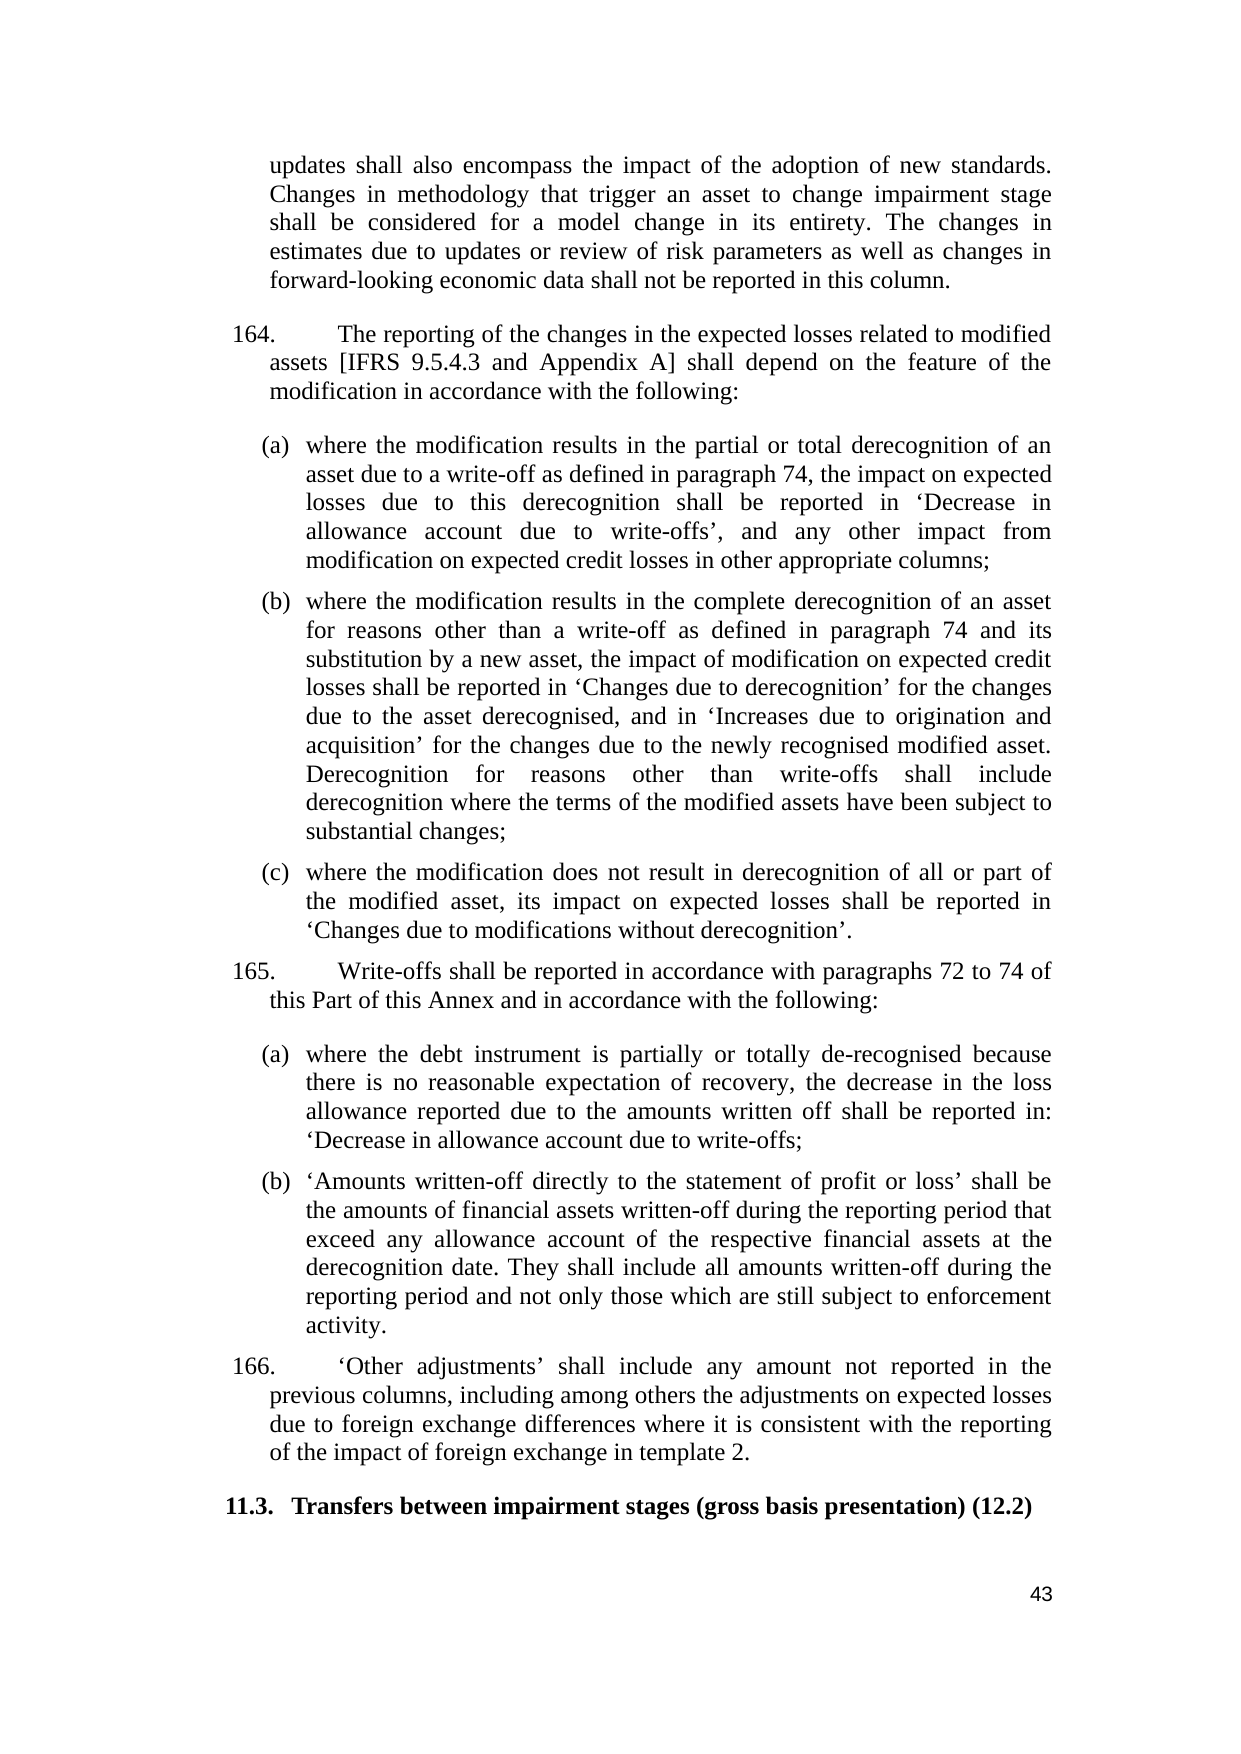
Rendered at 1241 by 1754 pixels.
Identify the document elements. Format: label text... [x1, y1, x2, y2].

list where the modification does not result in derecognition of all or part of the modified asset, its impact on expected losses shall be reported in ‘Changes due to modifications without derecognition’. [261, 857, 1053, 944]
list where the debt instrument is partially or totally de-recognised because there is no reasonable expectation of recovery, the decrease in the loss allowance reported due to the amounts written off shall be reported in: ‘Decrease in allowance account due to write-offs; [261, 1039, 1053, 1154]
text Write-offs shall be reported in accordance with paragraphs 72 to 74 of this Part of this Annex and in accordance with the following: [232, 956, 1053, 1014]
list where the modification results in the complete derecognition of an asset for reasons other than a write-off as defined in paragraph 74 and its substitution by a new asset, the impact of modification on expected credit losses shall be reported in ‘Changes due to derecognition’ for the changes due to the asset derecognised, and in ‘Increases due to origination and acquisition’ for the changes due to the newly recognised modified asset. Derecognition for reasons other than write-offs shall include derecognition where the terms of the modified assets have been subject to substantial changes; [261, 586, 1053, 845]
subtitle Transfers between impairment stages (gross basis presentation) (12.2) [225, 1491, 1053, 1520]
text The reporting of the changes in the expected losses related to modified assets [IFRS 9.5.4.3 and Appendix A] shall depend on the feature of the modification in accordance with the following: [232, 319, 1053, 405]
list ‘Amounts written-off directly to the statement of profit or loss’ shall be the amounts of financial assets written-off during the reporting period that exceed any allowance account of the respective financial assets at the derecognition date. They shall include all amounts written-off during the reporting period and not only those which are still subject to enforcement activity. [261, 1166, 1053, 1339]
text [232, 150, 1053, 294]
list where the modification results in the partial or total derecognition of an asset due to a write-off as defined in paragraph 74, the impact on expected losses due to this derecognition shall be reported in ‘Decrease in allowance account due to write-offs’, and any other impact from modification on expected credit losses in other appropriate columns; [261, 430, 1053, 574]
text ‘Other adjustments’ shall include any amount not reported in the previous columns, including among others the adjustments on expected losses due to foreign exchange differences where it is consistent with the reporting of the impact of foreign exchange in template 2. [232, 1351, 1053, 1466]
